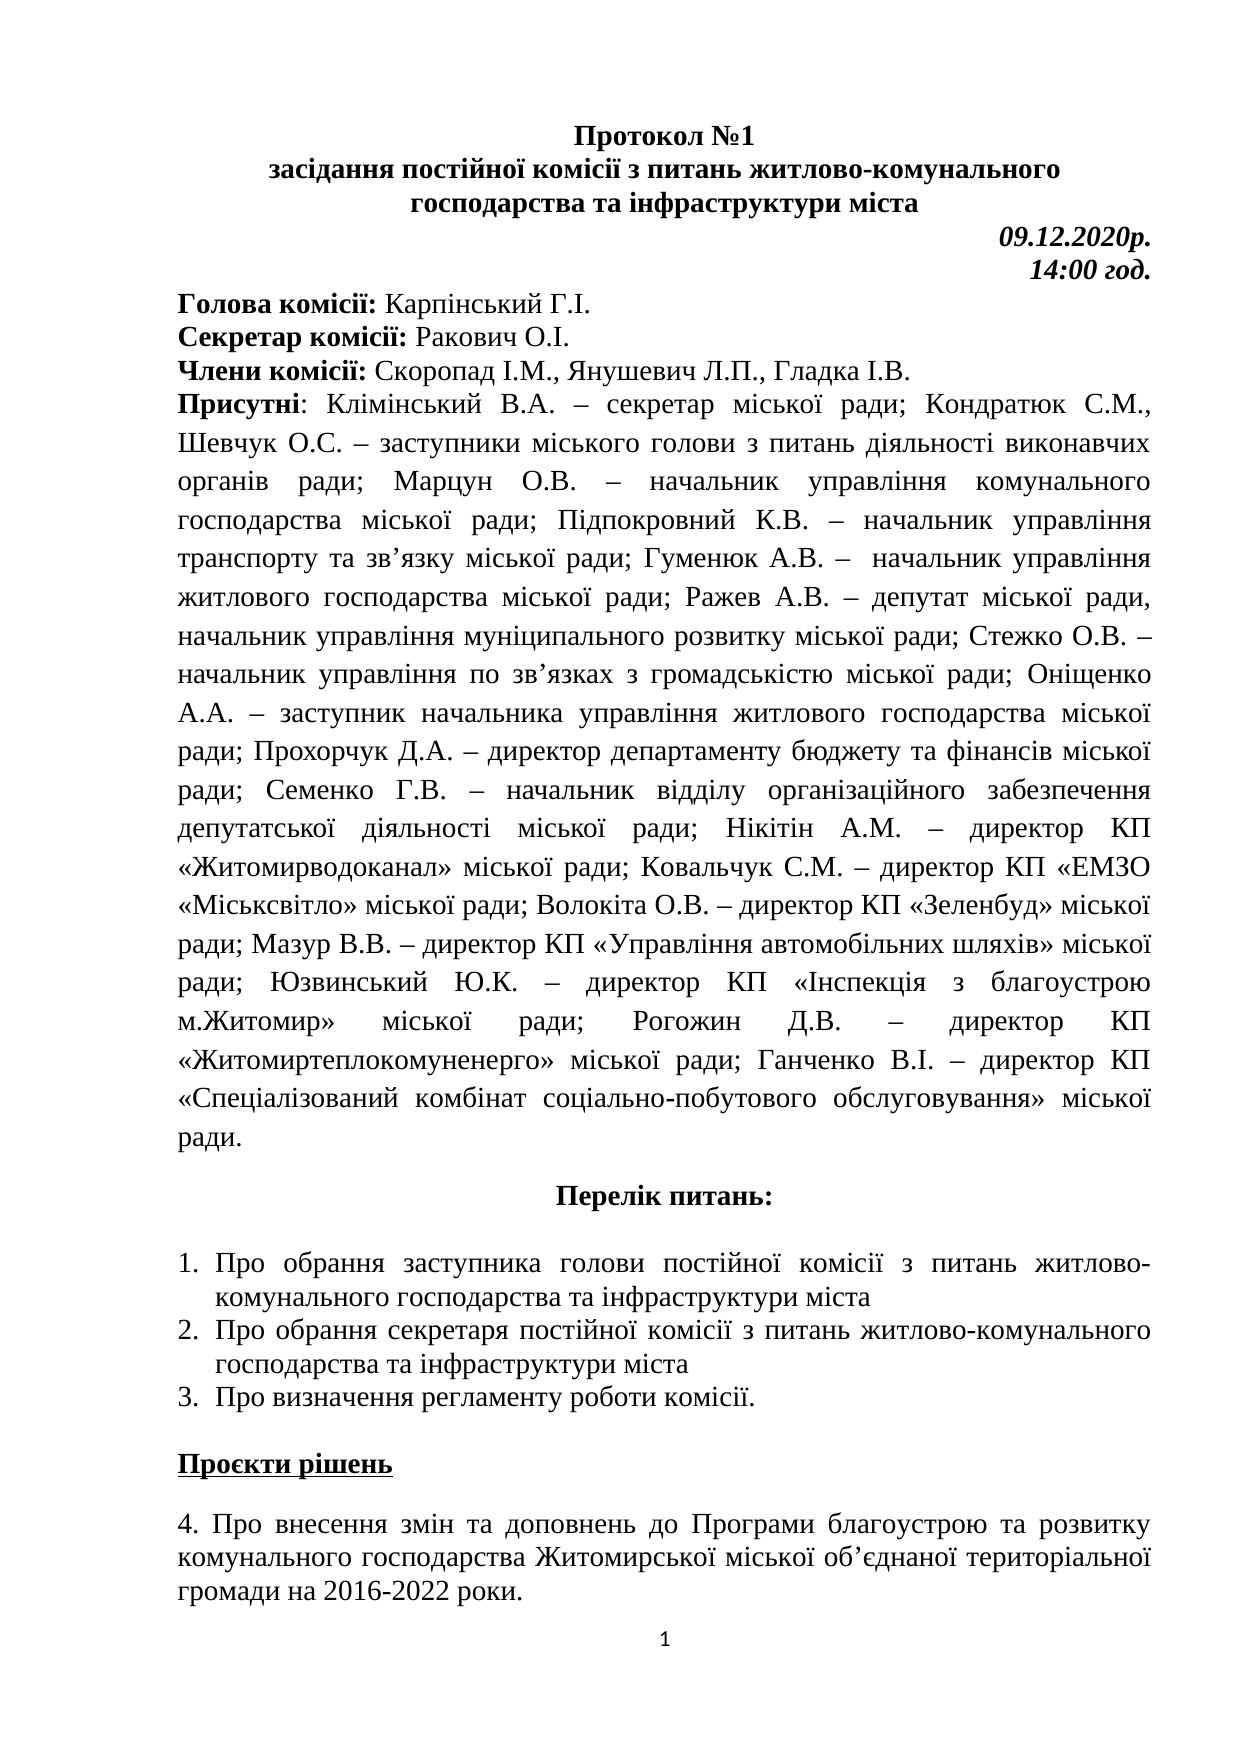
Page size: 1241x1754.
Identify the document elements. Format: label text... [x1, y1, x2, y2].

text Присутні: Клімінський В.А. – секретар міської ради; Кондратюк С.М., Шевчук О.С. – заступники міського голови з питань діяльності виконавчих органів ради; Марцун О.В. – начальник управління комунального господарства міської ради; Підпокровний К.В. – начальник управління транспорту та зв’язку міської ради; Гуменюк А.В. – начальник управління житлового господарства міської ради; Ражев А.В. – депутат міської ради, начальник управління муніципального розвитку міської ради; Стежко О.В. – начальник управління по зв’язках з громадськістю міської ради; Оніщенко А.А. – заступник начальника управління житлового господарства міської ради; Прохорчук Д.А. – директор департаменту бюджету та фінансів міської ради; Семенко Г.В. – начальник відділу організаційного забезпечення депутатської діяльності міської ради; Нікітін А.М. – директор КП «Житомирводоканал» міської ради; Ковальчук С.М. – директор КП «ЕМЗО «Міськсвітло» міської ради; Волокіта О.В. – директор КП «Зеленбуд» міської ради; Мазур В.В. – директор КП «Управління автомобільних шляхів» міської ради; Юзвинський Ю.К. – директор КП «Інспекція з благоустрою м.Житомир» міської ради; Рогожин Д.В. – директор КП «Житомиртеплокомуненерго» міської ради; Ганченко В.І. – директор КП «Спеціалізований комбінат соціально-побутового обслуговування» міської ради. [177, 386, 1152, 1152]
list Про визначення регламенту роботи комісії. [177, 1379, 1152, 1413]
list Про обрання заступника голови постійної комісії з питань житлово-комунального господарства та інфраструктури міста [177, 1245, 1152, 1312]
text Перелік питань: [177, 1178, 1152, 1212]
text Секретар комісії: Ракович О.І. [177, 319, 1152, 353]
list Про обрання секретаря постійної комісії з питань житлово-комунального господарства та інфраструктури міста [177, 1312, 1152, 1379]
text Протокол №1 [177, 118, 1152, 152]
list 4. Про внесення змін та доповнень до Програми благоустрою та розвитку комунального господарства Житомирської міської об’єднаної територіальної громади на 2016-2022 роки. [177, 1506, 1152, 1607]
text засідання постійної комісії з питань житлово-комунального господарства та інфраструктури міста [177, 152, 1152, 219]
text Голова комісії: Карпінський Г.І. [177, 286, 1152, 319]
text 09.12.2020р. [177, 219, 1152, 252]
text Члени комісії: Скоропад І.М., Янушевич Л.П., Гладка І.В. [177, 353, 1152, 386]
text 14:00 год. [177, 252, 1152, 286]
text Проєкти рішень [177, 1447, 1152, 1480]
